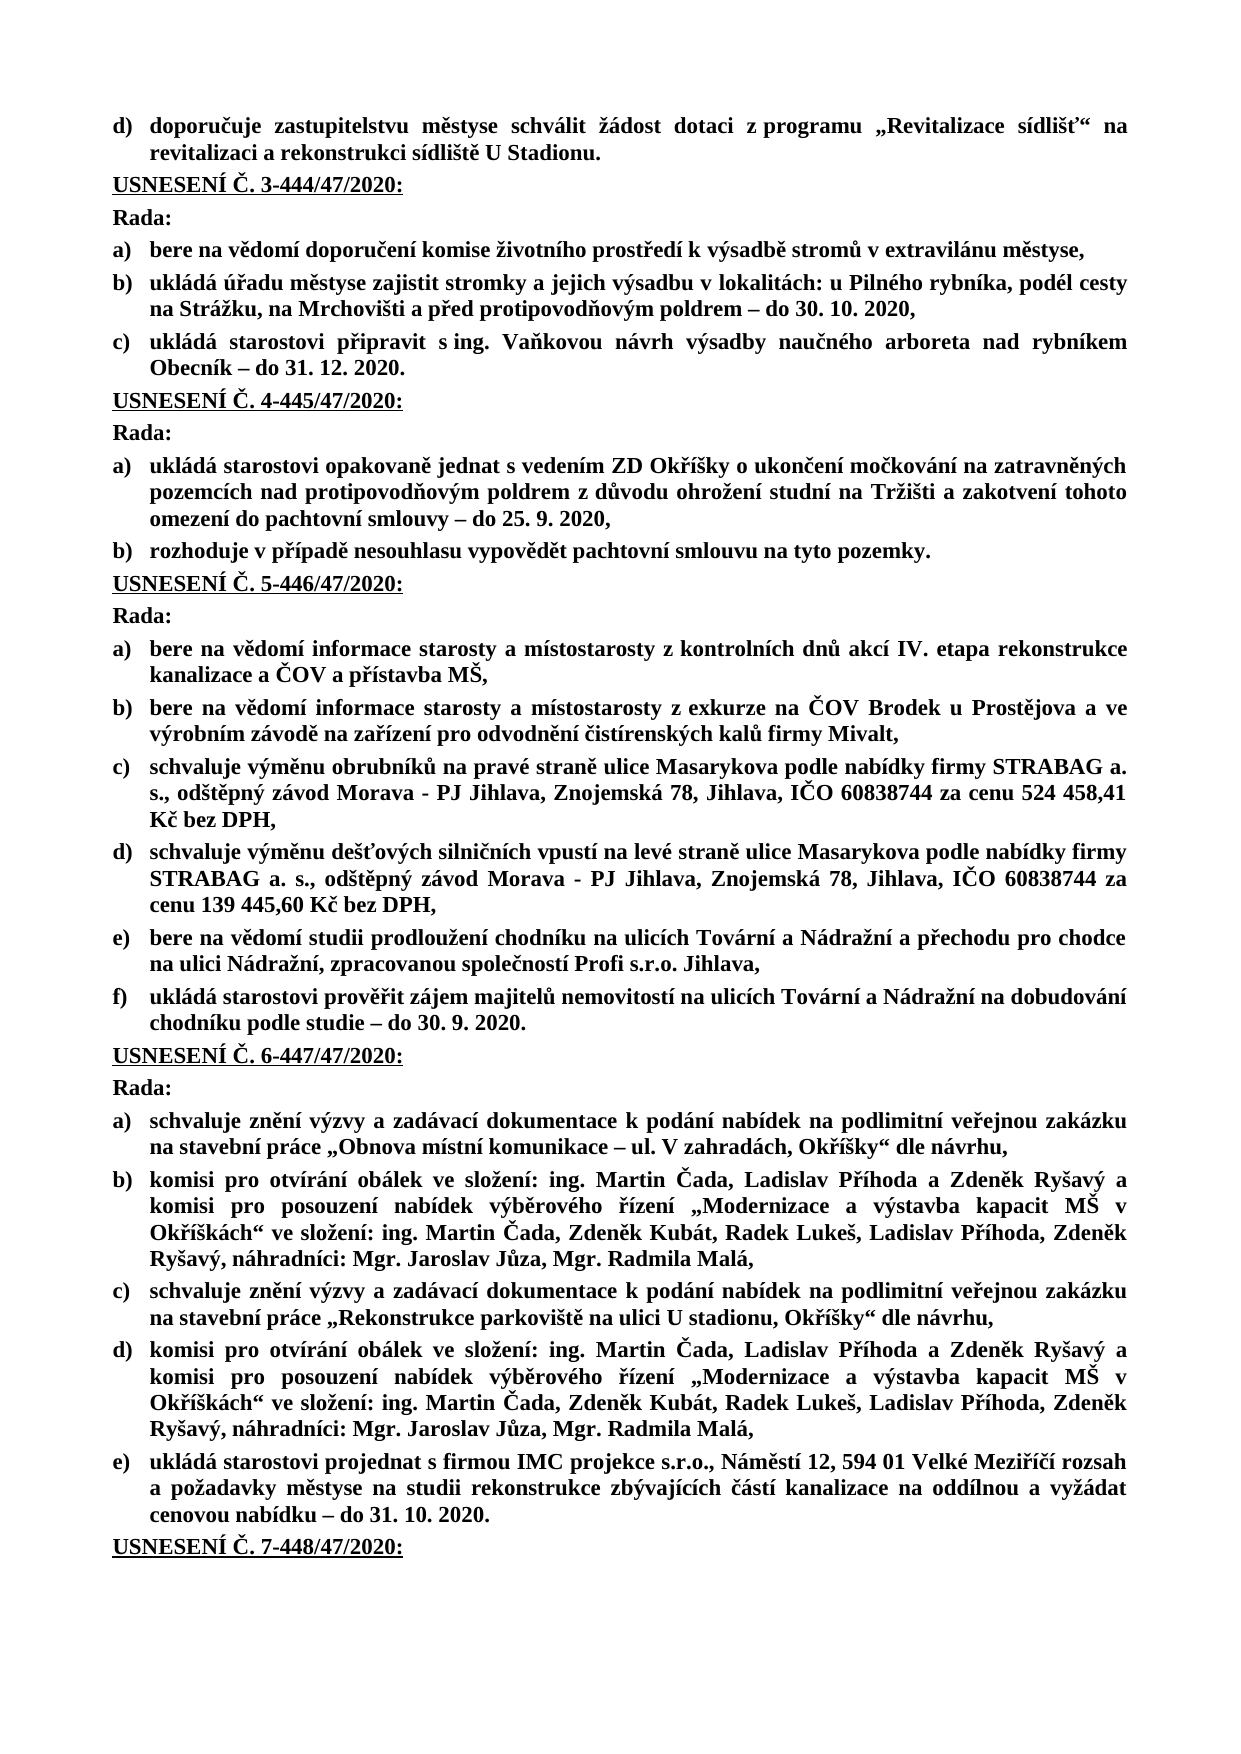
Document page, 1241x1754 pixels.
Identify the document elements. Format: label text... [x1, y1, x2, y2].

text Usnesení Č. 3-444/47/2020: [112, 171, 1128, 197]
list bere na vědomí doporučení komise životního prostředí k výsadbě stromů v extravilánu městyse, [112, 236, 1128, 263]
text Rada: [112, 1074, 1128, 1101]
list doporučuje zastupitelstvu městyse schválit žádost dotaci z programu „Revitalizace sídlišť“ na revitalizaci a rekonstrukci sídliště U Stadionu. [112, 112, 1128, 165]
list ukládá starostovi prověřit zájem majitelů nemovitostí na ulicích Tovární a Nádražní na dobudování chodníku podle studie – do 30. 9. 2020. [112, 983, 1128, 1035]
list bere na vědomí studii prodloužení chodníku na ulicích Tovární a Nádražní a přechodu pro chodce na ulici Nádražní, zpracovanou společností Profi s.r.o. Jihlava, [112, 924, 1128, 976]
list ukládá starostovi připravit s ing. Vaňkovou návrh výsadby naučného arboreta nad rybníkem Obecník – do 31. 12. 2020. [112, 328, 1128, 381]
list schvaluje znění výzvy a zadávací dokumentace k podání nabídek na podlimitní veřejnou zakázku na stavební práce „Obnova místní komunikace – ul. V zahradách, Okříšky“ dle návrhu, [112, 1107, 1128, 1159]
text Usnesení Č. 6-447/47/2020: [112, 1042, 1128, 1068]
text Usnesení Č. 7-448/47/2020: [112, 1533, 1128, 1560]
text Usnesení Č. 4-445/47/2020: [112, 387, 1128, 413]
list komisi pro otvírání obálek ve složení: ing. Martin Čada, Ladislav Příhoda a Zdeněk Ryšavý a komisi pro posouzení nabídek výběrového řízení „Modernizace a výstavba kapacit MŠ v Okříškách“ ve složení: ing. Martin Čada, Zdeněk Kubát, Radek Lukeš, Ladislav Příhoda, Zdeněk Ryšavý, náhradníci: Mgr. Jaroslav Jůza, Mgr. Radmila Malá, [112, 1336, 1128, 1442]
text Rada: [112, 603, 1128, 629]
text Rada: [112, 419, 1128, 446]
list bere na vědomí informace starosty a místostarosty z exkurze na ČOV Brodek u Prostějova a ve výrobním závodě na zařízení pro odvodnění čistírenských kalů firmy Mivalt, [112, 694, 1128, 747]
list schvaluje znění výzvy a zadávací dokumentace k podání nabídek na podlimitní veřejnou zakázku na stavební práce „Rekonstrukce parkoviště na ulici U stadionu, Okříšky“ dle návrhu, [112, 1277, 1128, 1330]
list bere na vědomí informace starosty a místostarosty z kontrolních dnů akcí IV. etapa rekonstrukce kanalizace a ČOV a přístavba MŠ, [112, 635, 1128, 688]
text Usnesení Č. 5-446/47/2020: [112, 570, 1128, 596]
list ukládá starostovi projednat s firmou IMC projekce s.r.o., Náměstí 12, 594 01 Velké Meziříčí rozsah a požadavky městyse na studii rekonstrukce zbývajících částí kanalizace na oddílnou a vyžádat cenovou nabídku – do 31. 10. 2020. [112, 1448, 1128, 1527]
list komisi pro otvírání obálek ve složení: ing. Martin Čada, Ladislav Příhoda a Zdeněk Ryšavý a komisi pro posouzení nabídek výběrového řízení „Modernizace a výstavba kapacit MŠ v Okříškách“ ve složení: ing. Martin Čada, Zdeněk Kubát, Radek Lukeš, Ladislav Příhoda, Zdeněk Ryšavý, náhradníci: Mgr. Jaroslav Jůza, Mgr. Radmila Malá, [112, 1166, 1128, 1271]
list schvaluje výměnu dešťových silničních vpustí na levé straně ulice Masarykova podle nabídky firmy STRABAG a. s., odštěpný závod Morava - PJ Jihlava, Znojemská 78, Jihlava, IČO 60838744 za cenu 139 445,60 Kč bez DPH, [112, 838, 1128, 917]
list ukládá úřadu městyse zajistit stromky a jejich výsadbu v lokalitách: u Pilného rybníka, podél cesty na Strážku, na Mrchovišti a před protipovodňovým poldrem – do 30. 10. 2020, [112, 269, 1128, 322]
list ukládá starostovi opakovaně jednat s vedením ZD Okříšky o ukončení močkování na zatravněných pozemcích nad protipovodňovým poldrem z důvodu ohrožení studní na Tržišti a zakotvení tohoto omezení do pachtovní smlouvy – do 25. 9. 2020, [112, 452, 1128, 531]
text Rada: [112, 204, 1128, 230]
list rozhoduje v případě nesouhlasu vypovědět pachtovní smlouvu na tyto pozemky. [112, 537, 1128, 564]
list schvaluje výměnu obrubníků na pravé straně ulice Masarykova podle nabídky firmy STRABAG a. s., odštěpný závod Morava - PJ Jihlava, Znojemská 78, Jihlava, IČO 60838744 za cenu 524 458,41 Kč bez DPH, [112, 753, 1128, 832]
